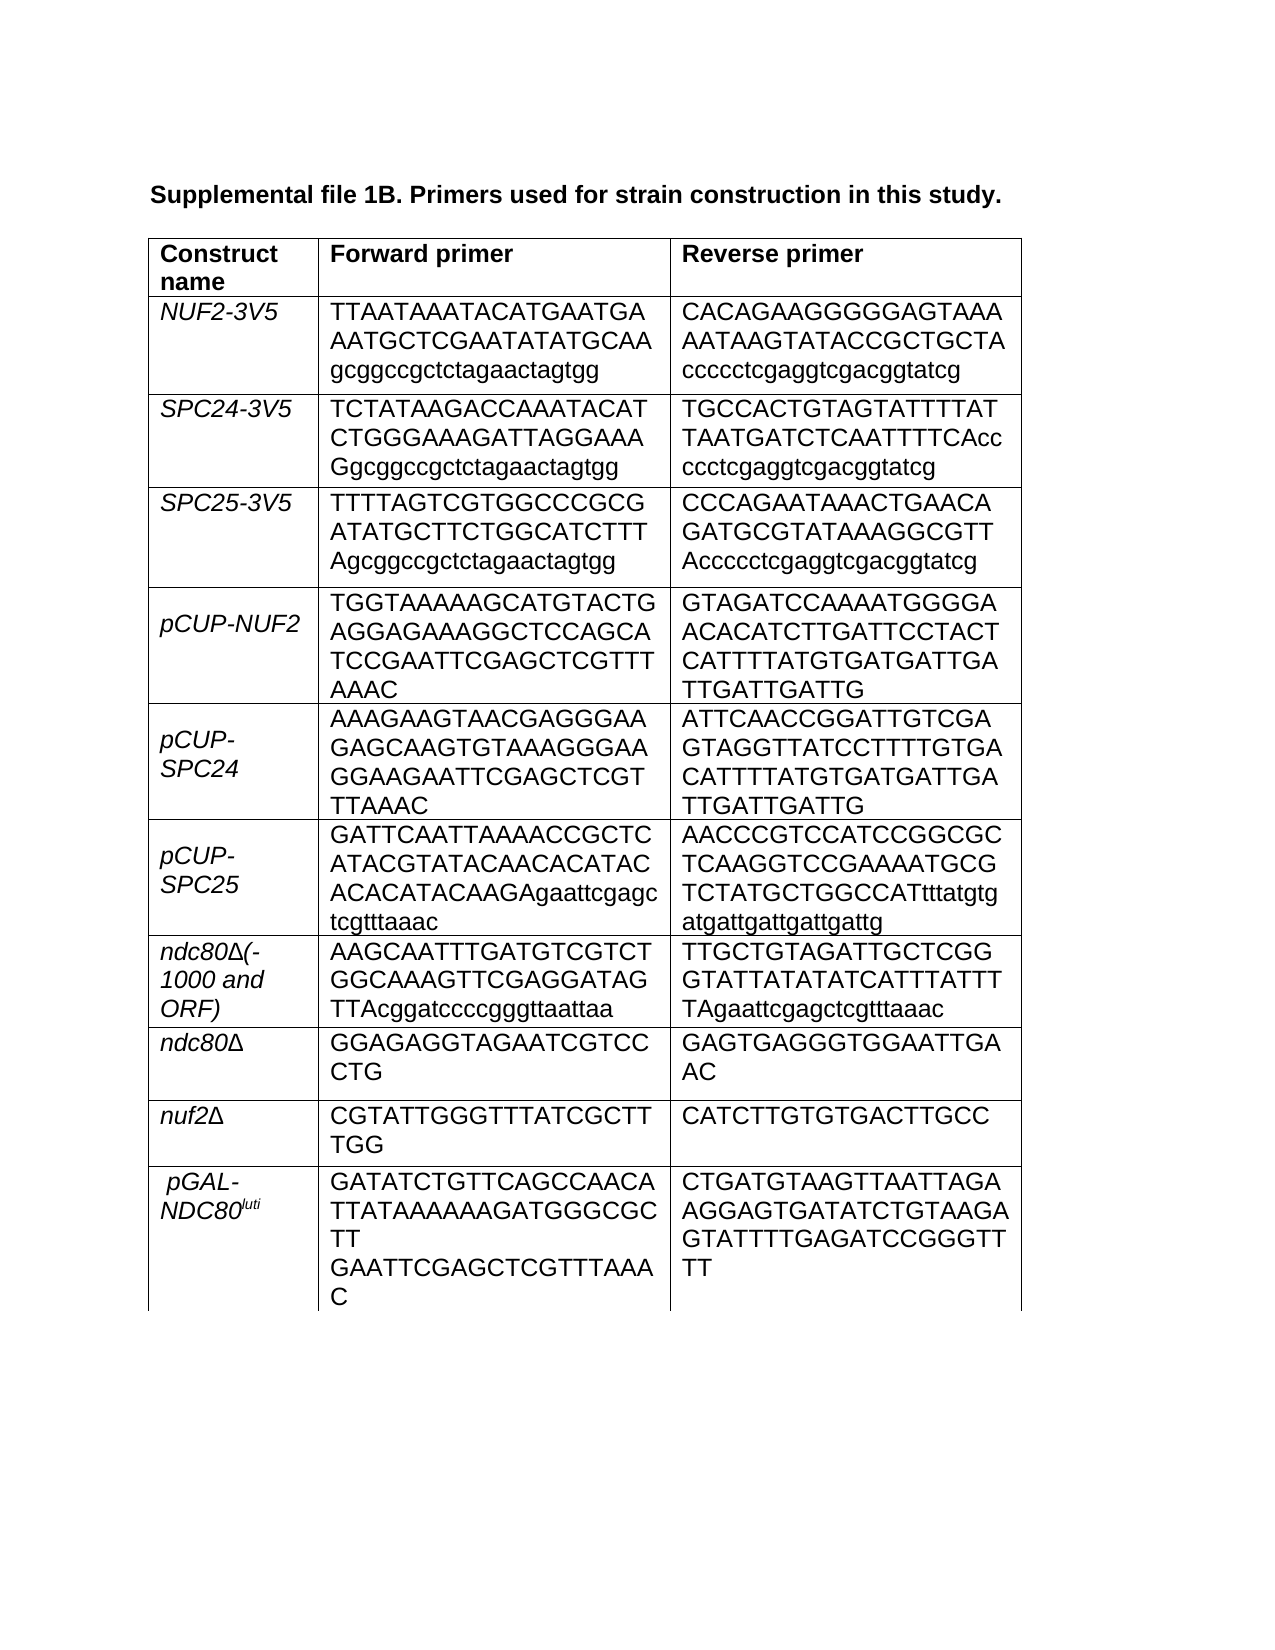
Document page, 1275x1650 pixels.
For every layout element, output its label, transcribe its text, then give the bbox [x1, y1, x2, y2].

table_header Reverse primer [671, 239, 1021, 296]
table_cell nuf2∆ [149, 1101, 318, 1166]
table_cell GAGTGAGGGTGGAATTGAAC [671, 1028, 1021, 1100]
text Supplemental file 1B. Primers used for strain construction in this study. [150, 180, 1125, 209]
table_cell CATCTTGTGTGACTTGCC [671, 1101, 1021, 1166]
table_cell pCUP-SPC25 [149, 820, 318, 935]
table_cell TGGTAAAAAGCATGTACTGAGGAGAAAGGCTCCAGCATCCGAATTCGAGCTCGTTTAAAC [319, 588, 670, 703]
table_cell GATTCAATTAAAACCGCTCATACGTATACAACACATACACACATACAAGAgaattcgagctcgtttaaac [319, 820, 670, 935]
table_cell ATTCAACCGGATTGTCGAGTAGGTTATCCTTTTGTGACATTTTATGTGATGATTGATTGATTGATTG [671, 704, 1021, 819]
table_cell AAAGAAGTAACGAGGGAAGAGCAAGTGTAAAGGGAAGGAAGAATTCGAGCTCGTTTAAAC [319, 704, 670, 819]
table_cell ndc80∆(-1000 and ORF) [149, 936, 318, 1027]
table_cell AAGCAATTTGATGTCGTCTGGCAAAGTTCGAGGATAGTTAcggatccccgggttaattaa [319, 936, 670, 1027]
table_cell NUF2-3V5 [149, 297, 318, 393]
table_cell GATATCTGTTCAGCCAACATTATAAAAAAGATGGGCGCTT GAATTCGAGCTCGTTTAAAC [319, 1167, 670, 1311]
table_cell AACCCGTCCATCCGGCGCTCAAGGTCCGAAAATGCGTCTATGCTGGCCATtttatgtgatgattgattgattgattg [671, 820, 1021, 935]
table_cell pGAL-NDC80luti [149, 1167, 318, 1311]
table_cell CTGATGTAAGTTAATTAGAAGGAGTGATATCTGTAAGAGTATTTTGAGATCCGGGTTTT [671, 1167, 1021, 1311]
table_cell TCTATAAGACCAAATACATCTGGGAAAGATTAGGAAAGgcggccgctctagaactagtgg [319, 395, 670, 487]
table_cell GGAGAGGTAGAATCGTCCCTG [319, 1028, 670, 1100]
table_cell CGTATTGGGTTTATCGCTTTGG [319, 1101, 670, 1166]
table_cell TTTTAGTCGTGGCCCGCGATATGCTTCTGGCATCTTTAgcggccgctctagaactagtgg [319, 488, 670, 587]
table_cell pCUP-NUF2 [149, 588, 318, 703]
table_cell TGCCACTGTAGTATTTTATTAATGATCTCAATTTTCAccccctcgaggtcgacggtatcg [671, 395, 1021, 487]
table_header Construct name [149, 239, 318, 296]
table_cell SPC24-3V5 [149, 395, 318, 487]
table_cell TTGCTGTAGATTGCTCGGGTATTATATATCATTTATTTTAgaattcgagctcgtttaaac [671, 936, 1021, 1027]
table_cell CCCAGAATAAACTGAACAGATGCGTATAAAGGCGTTAccccctcgaggtcgacggtatcg [671, 488, 1021, 587]
table_cell SPC25-3V5 [149, 488, 318, 587]
table_header Forward primer [319, 239, 670, 296]
table_cell ndc80∆ [149, 1028, 318, 1100]
table_cell GTAGATCCAAAATGGGGAACACATCTTGATTCCTACTCATTTTATGTGATGATTGATTGATTGATTG [671, 588, 1021, 703]
table_cell TTAATAAATACATGAATGAAATGCTCGAATATATGCAAgcggccgctctagaactagtgg [319, 297, 670, 393]
table_cell CACAGAAGGGGGAGTAAAAATAAGTATACCGCTGCTAccccctcgaggtcgacggtatcg [671, 297, 1021, 393]
table_cell pCUP-SPC24 [149, 704, 318, 819]
